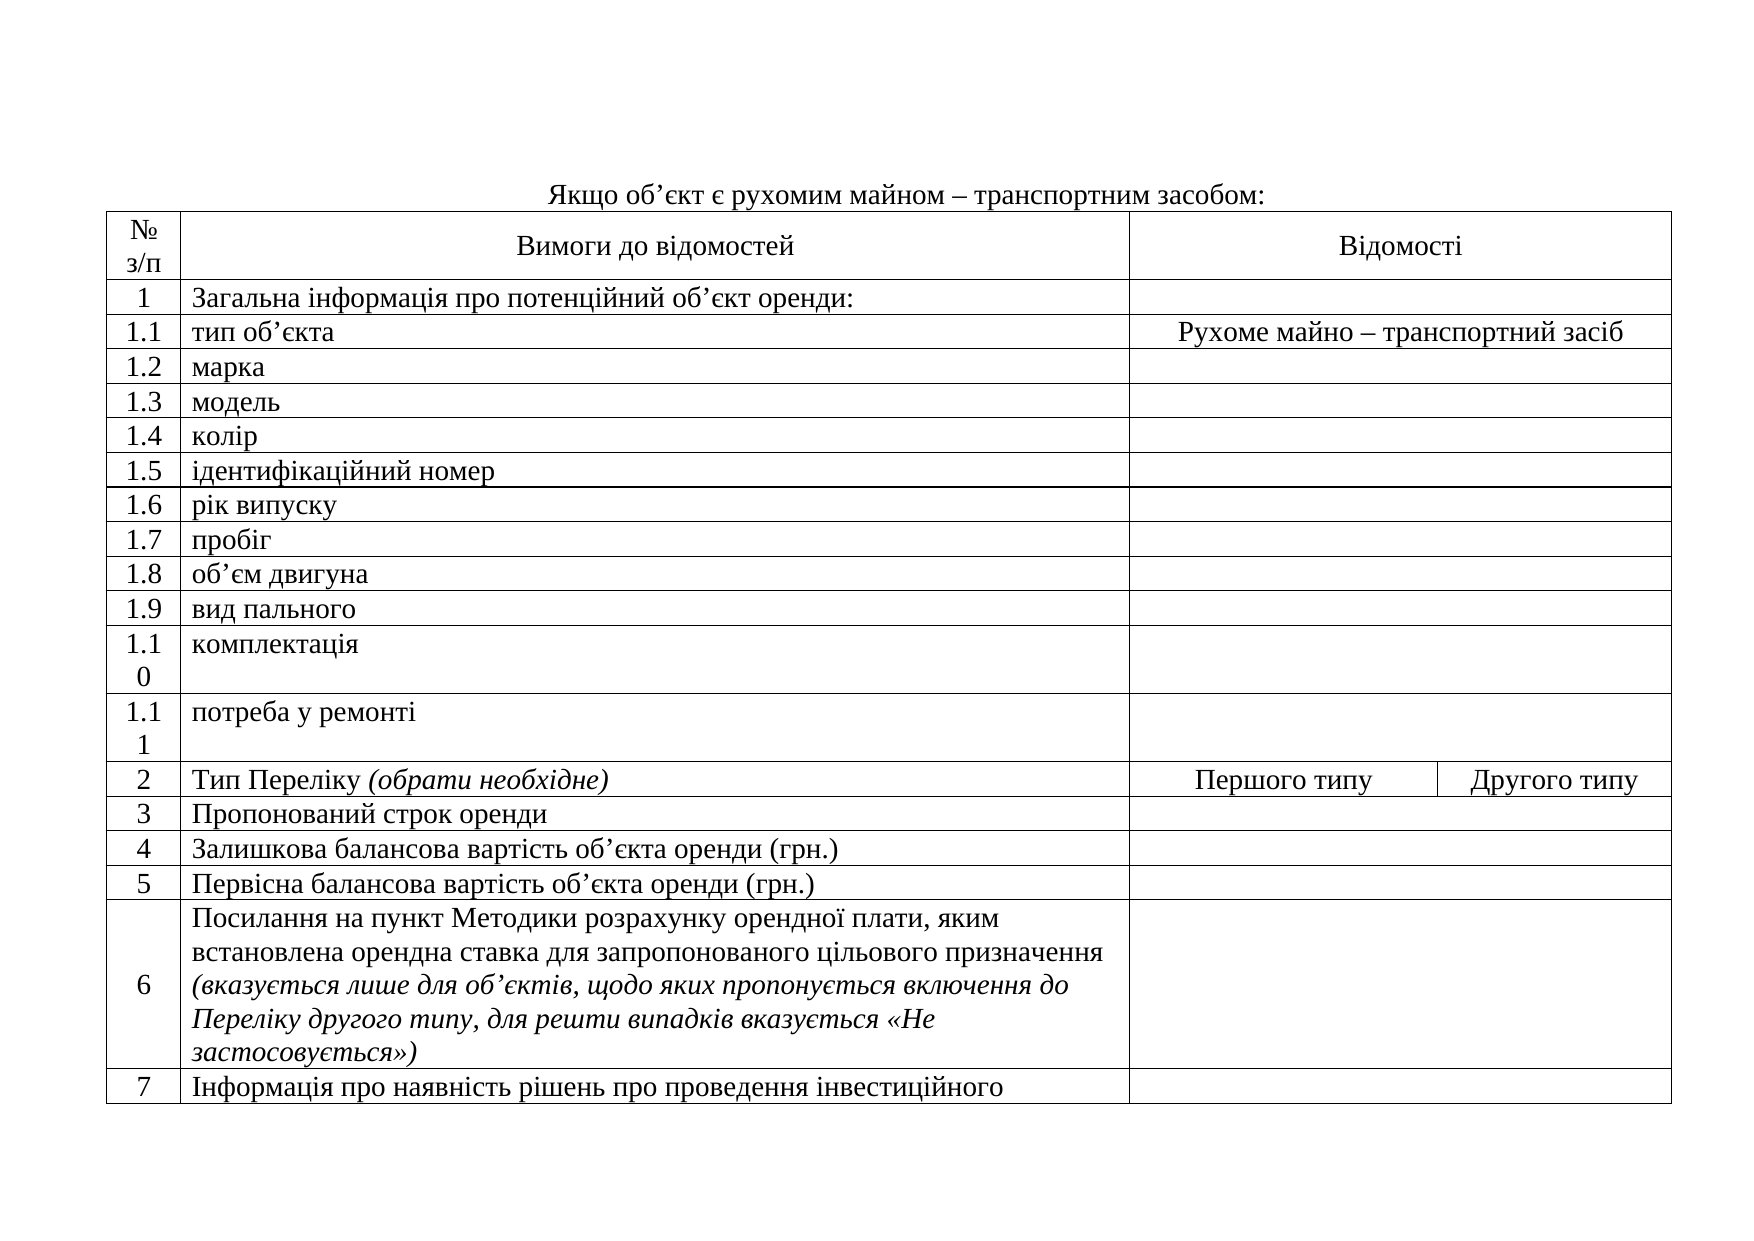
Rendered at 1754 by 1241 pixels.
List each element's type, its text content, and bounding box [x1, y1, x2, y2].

table_cell комплектація [181, 626, 1129, 693]
table_cell [1130, 694, 1671, 761]
table_cell [1130, 1069, 1671, 1103]
table_cell 1.5 [107, 453, 180, 486]
table_cell 1 [107, 280, 180, 313]
table_cell ідентифікаційний номер [181, 453, 1129, 486]
table_cell [1130, 797, 1671, 830]
table_cell 6 [107, 900, 180, 1068]
table_cell [1130, 591, 1671, 625]
table_cell [1130, 900, 1671, 1068]
table_cell колір [181, 418, 1129, 452]
table_cell 1.3 [107, 384, 180, 417]
table_header Відомості [1130, 212, 1671, 279]
table_cell 3 [107, 797, 180, 830]
table_cell Другого типу [1438, 762, 1671, 796]
table_cell 1.9 [107, 591, 180, 625]
table_cell модель [181, 384, 1129, 417]
table_cell [1130, 626, 1671, 693]
table_cell [1130, 557, 1671, 590]
table_cell [1130, 453, 1671, 486]
table_header Вимоги до відомостей [181, 212, 1129, 279]
table_cell Рухоме майно – транспортний засіб [1130, 315, 1671, 348]
table_cell 1.2 [107, 349, 180, 383]
table_cell 1.10 [107, 626, 180, 693]
table_cell Тип Переліку (обрати необхідне) [181, 762, 1129, 796]
table_cell Першого типу [1130, 762, 1437, 796]
table_cell 7 [107, 1069, 180, 1103]
table_cell Пропонований строк оренди [181, 797, 1129, 830]
table_cell 1.8 [107, 557, 180, 590]
table_cell 4 [107, 831, 180, 865]
table_cell 1.1 [107, 315, 180, 348]
table_cell Первісна балансова вартість об’єкта оренди (грн.) [181, 866, 1129, 899]
table_cell [1130, 280, 1671, 313]
table_cell Посилання на пункт Методики розрахунку орендної плати, яким встановлена орендна ставка для запропонованого цільового призначення (вказується лише для об’єктів, щодо яких пропонується включення до Переліку другого типу, для решти випадків вказується «Не застосовується») [181, 900, 1129, 1068]
table_cell 5 [107, 866, 180, 899]
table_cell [181, 1069, 1129, 1103]
table_cell 1.7 [107, 522, 180, 556]
table_cell потреба у ремонті [181, 694, 1129, 761]
table_cell 1.11 [107, 694, 180, 761]
table_cell [1130, 384, 1671, 417]
table_cell [1130, 831, 1671, 865]
table_cell марка [181, 349, 1129, 383]
table_cell [1130, 488, 1671, 521]
table_cell [1130, 418, 1671, 452]
text Якщо об’єкт є рухомим майном – транспортним засобом: [118, 177, 1695, 211]
table_cell Залишкова балансова вартість об’єкта оренди (грн.) [181, 831, 1129, 865]
table_cell [1130, 349, 1671, 383]
table_header № з/п [107, 212, 180, 279]
table_cell [1130, 522, 1671, 556]
table_cell 1.4 [107, 418, 180, 452]
table_cell 1.6 [107, 488, 180, 521]
table_cell тип об’єкта [181, 315, 1129, 348]
table_cell об’єм двигуна [181, 557, 1129, 590]
table_cell [1130, 866, 1671, 899]
table_cell пробіг [181, 522, 1129, 556]
table_cell Загальна інформація про потенційний об’єкт оренди: [181, 280, 1129, 313]
table_cell 2 [107, 762, 180, 796]
table_cell вид пального [181, 591, 1129, 625]
table_cell рік випуску [181, 488, 1129, 521]
